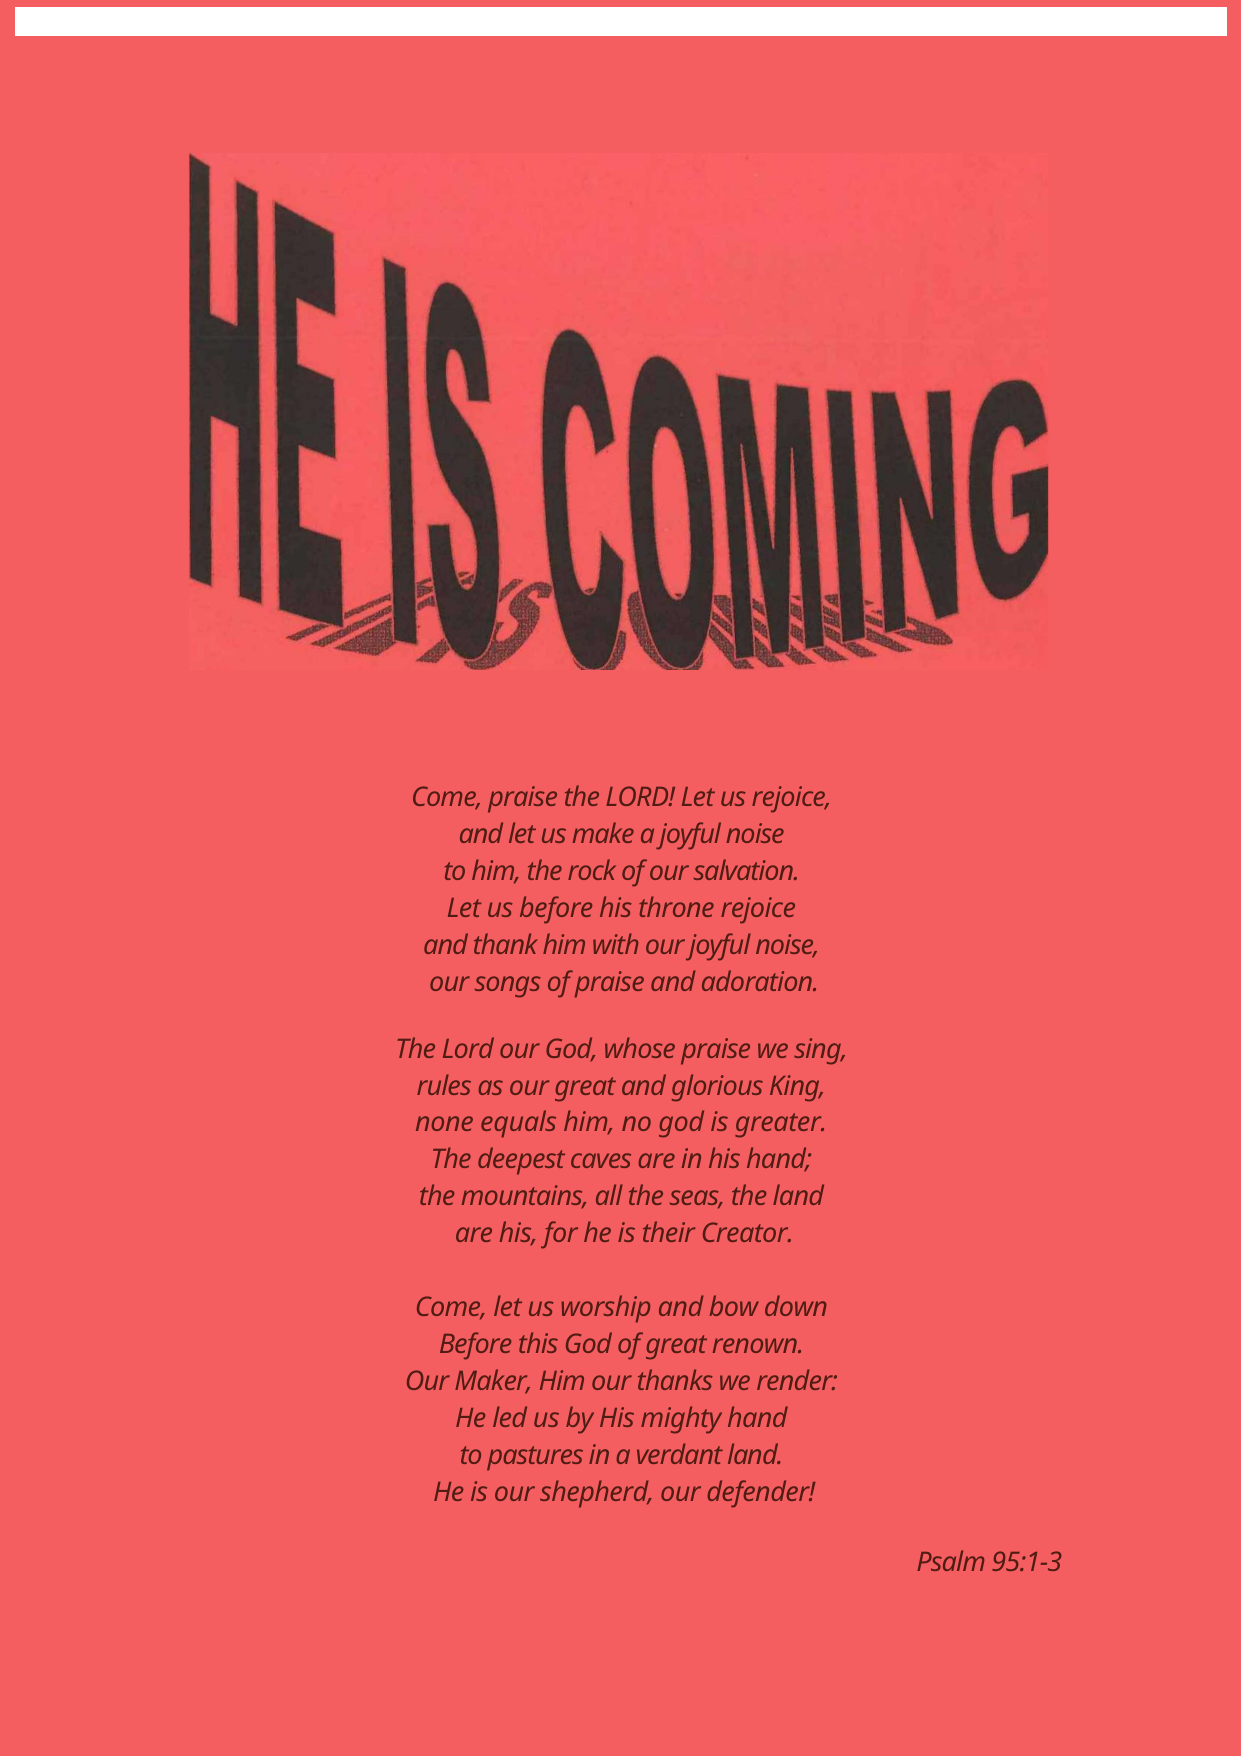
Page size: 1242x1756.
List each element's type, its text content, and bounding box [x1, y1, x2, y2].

text Come, let us worship and bow down Before this God of great renown. Our Maker, Him our thanks we render: He led us by His mighty hand to pastures in a verdant land. He is our shepherd, our defender! [186, 1288, 1063, 1509]
text Come, praise the LORD! Let us rejoice, and let us make a joyful noise to him, the rock of our salvation. Let us before his throne rejoice and thank him with our joyful noise, our songs of praise and adoration. [186, 778, 1063, 999]
picture [188, 153, 1049, 670]
text The Lord our God, whose praise we sing, rules as our great and glorious King, none equals him, no god is greater. The deepest caves are in his hand; the mountains, all the seas, the land are his, for he is their Creator. [186, 1029, 1063, 1250]
text Psalm 95:1-3 [186, 1547, 1063, 1578]
